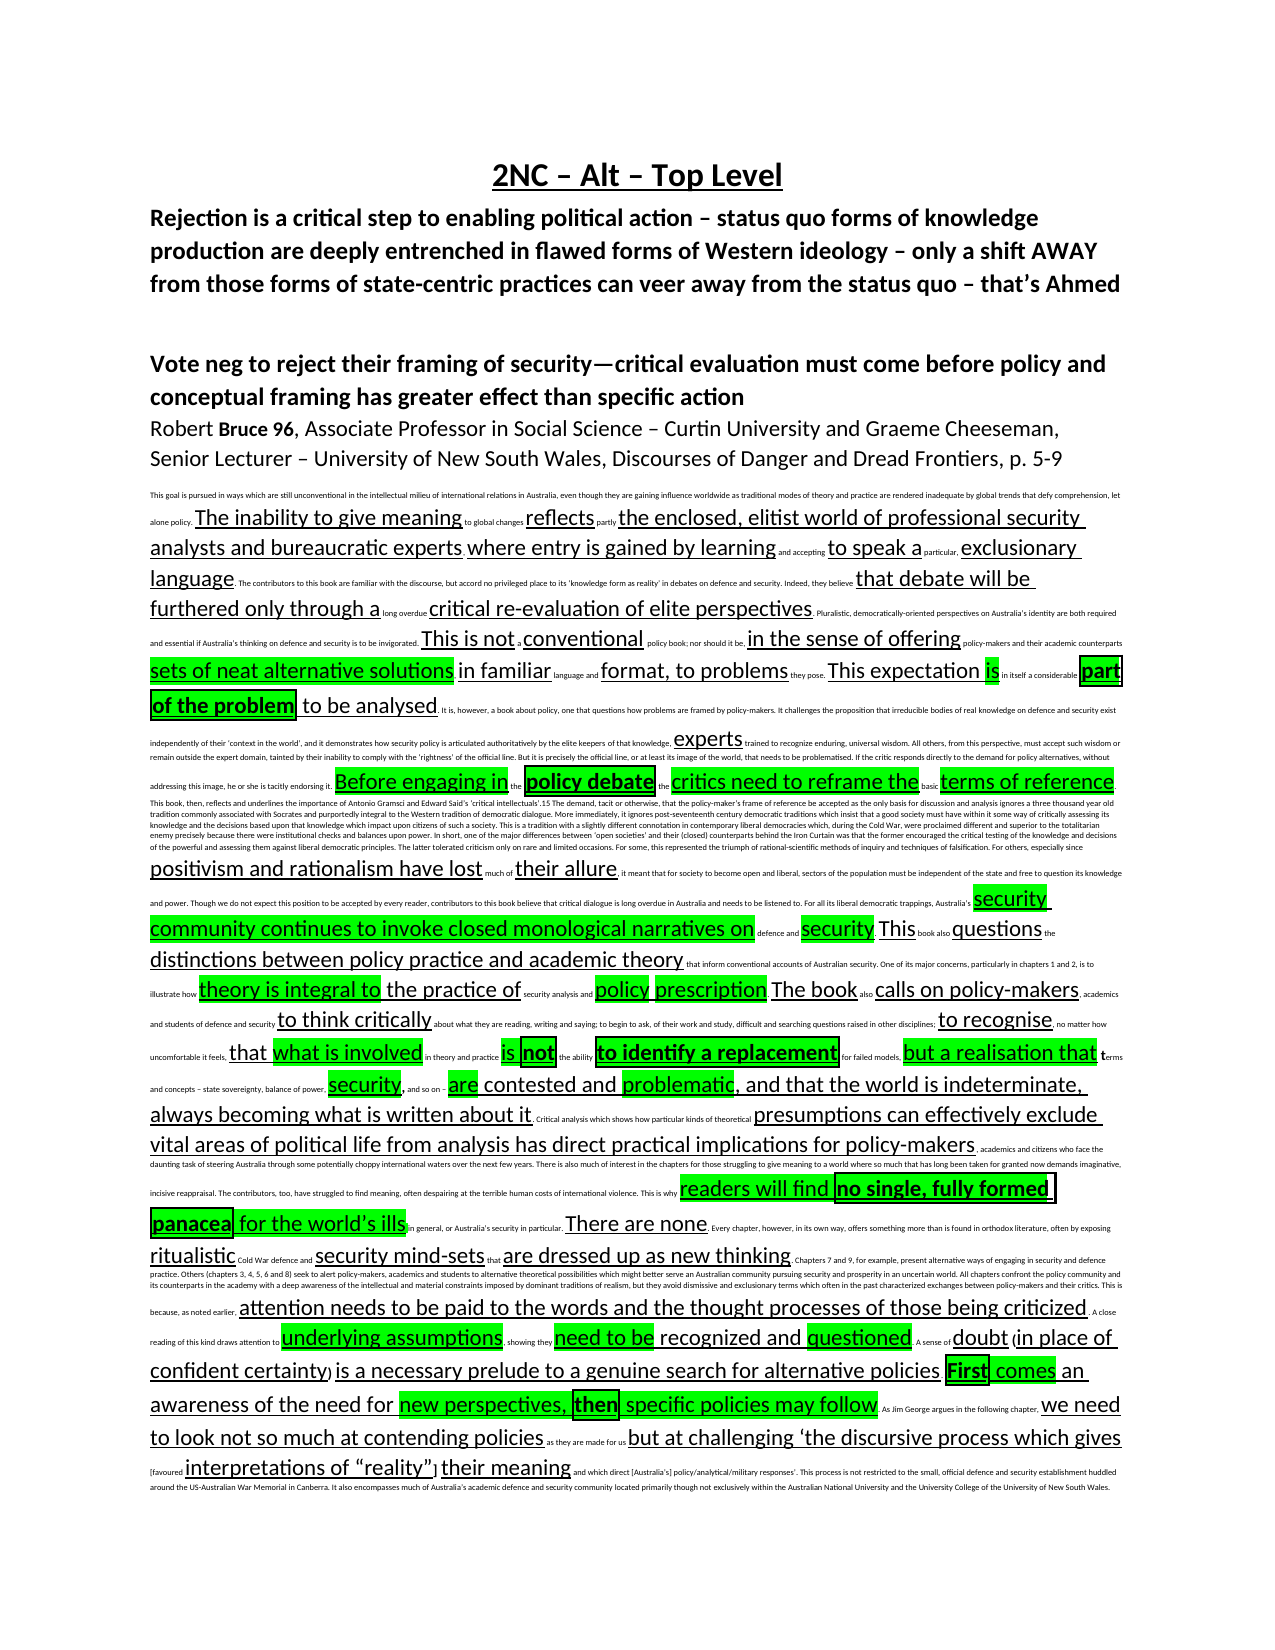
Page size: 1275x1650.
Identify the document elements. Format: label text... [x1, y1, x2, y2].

text Vote neg to reject their framing of security—critical evaluation must come before policy and conceptual framing has greater effect than specific action [150, 348, 1125, 411]
text 2NC – Alt – Top Level [150, 154, 1125, 195]
text Robert Bruce 96, Associate Professor in Social Science – Curtin University and Graeme Cheeseman, Senior Lecturer – University of New South Wales, Discourses of Danger and Dread Frontiers, p. 5-9 [150, 414, 1125, 472]
text Rejection is a critical step to enabling political action – status quo forms of knowledge production are deeply entrenched in flawed forms of Western ideology – only a shift AWAY from those forms of state-centric practices can veer away from the status quo – that’s Ahmed [150, 202, 1125, 299]
